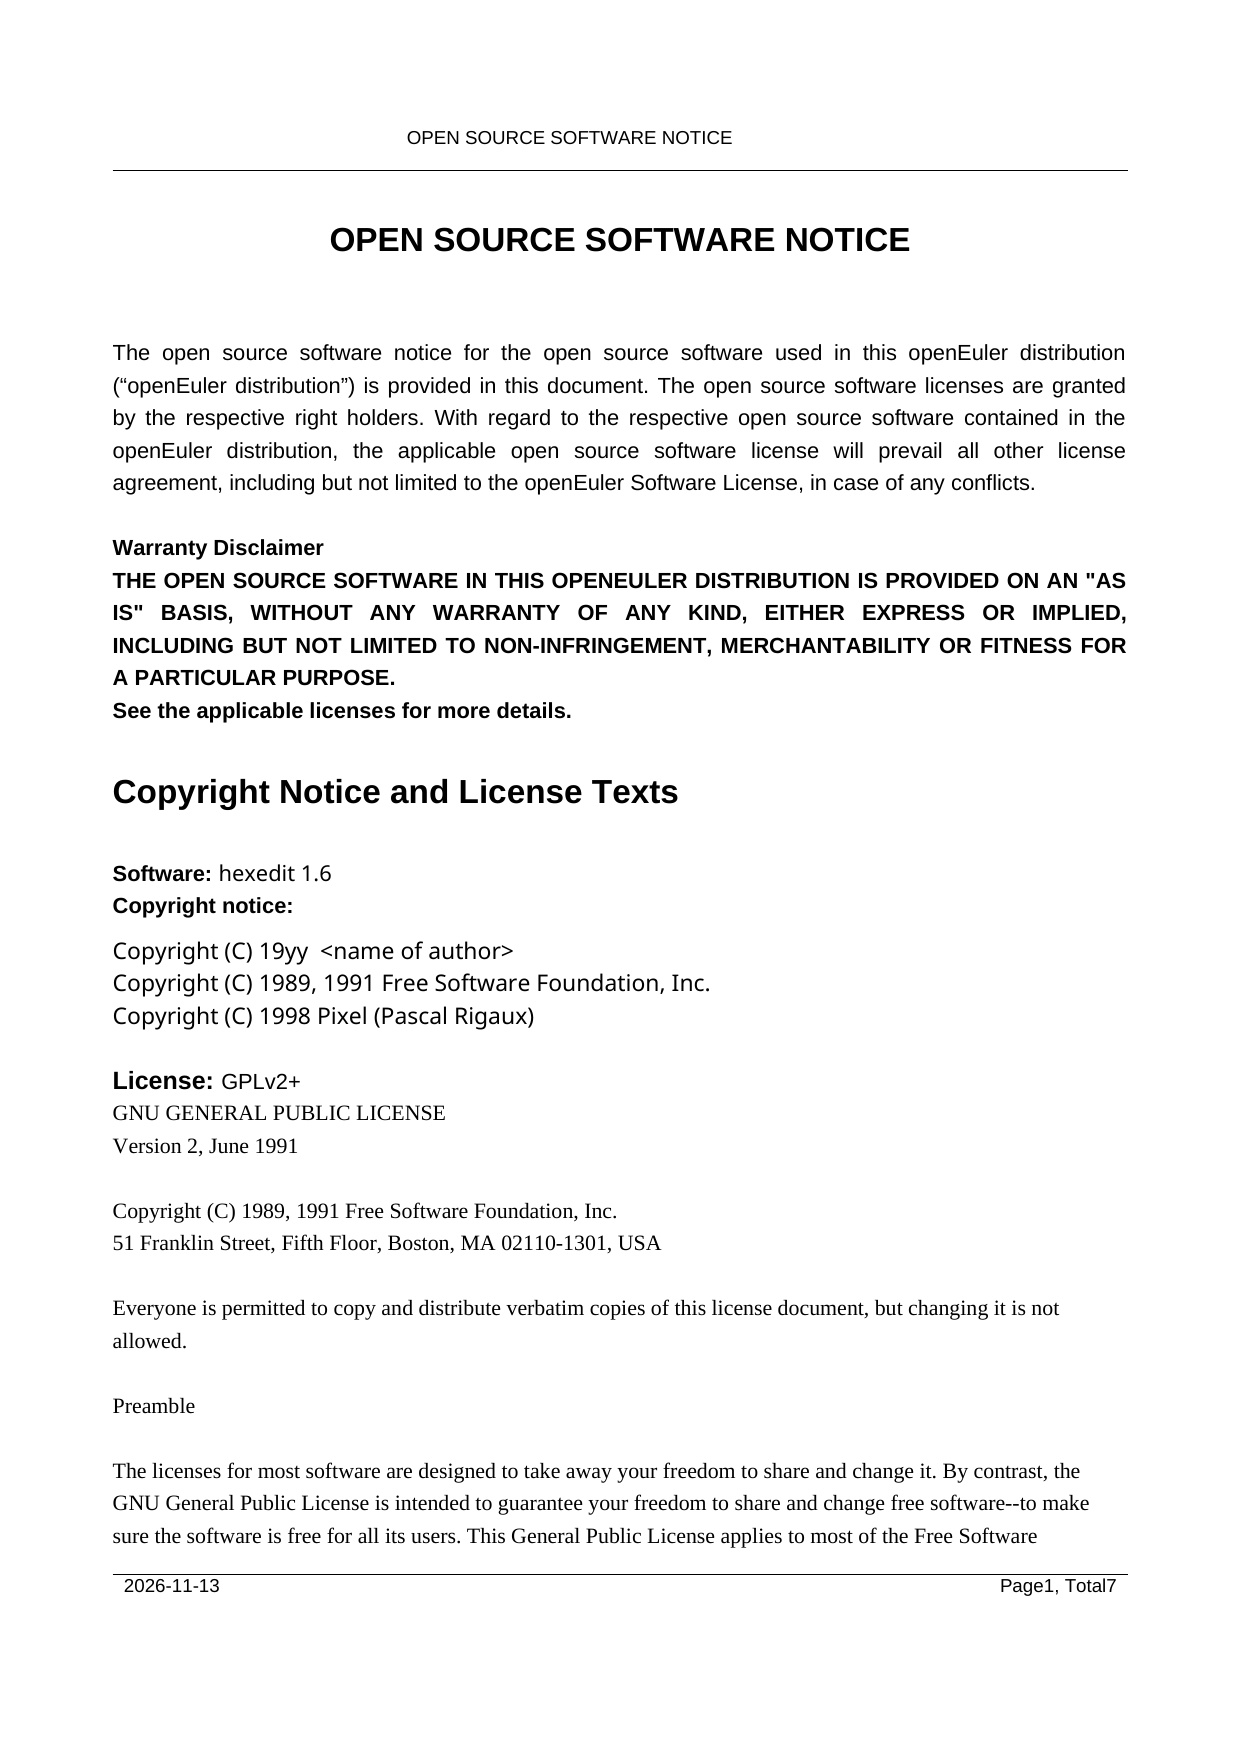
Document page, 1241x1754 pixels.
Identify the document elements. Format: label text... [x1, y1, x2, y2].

text OPEN SOURCE SOFTWARE NOTICE [112, 206, 1128, 271]
text THE OPEN SOURCE SOFTWARE IN THIS OPENEULER DISTRIBUTION IS PROVIDED ON AN "AS IS" BASIS, WITHOUT ANY WARRANTY OF ANY KIND, EITHER EXPRESS OR IMPLIED, INCLUDING BUT NOT LIMITED TO NON-INFRINGEMENT, MERCHANTABILITY OR FITNESS FOR A PARTICULAR PURPOSE. See the applicable licenses for more details. [112, 564, 1128, 726]
text The open source software notice for the open source software used in this openEuler distribution (“openEuler distribution”) is provided in this document. The open source software licenses are granted by the respective right holders. With regard to the respective open source software contained in the openEuler distribution, the applicable open source software license will prevail all other license agreement, including but not limited to the openEuler Software License, in case of any conflicts. [112, 336, 1128, 499]
text License: GPLv2+ [112, 1064, 1128, 1096]
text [112, 1096, 1128, 1551]
text Copyright notice: [112, 889, 1128, 921]
text Copyright Notice and License Texts [112, 759, 1128, 824]
title Software: hexedit 1.6 [112, 856, 1128, 889]
text Copyright (C) 19yy <name of author> Copyright (C) 1989, 1991 Free Software Foundation, Inc. Copyright (C) 1998 Pixel (Pascal Rigaux) [112, 934, 1128, 1064]
text Warranty Disclaimer [112, 531, 1128, 564]
